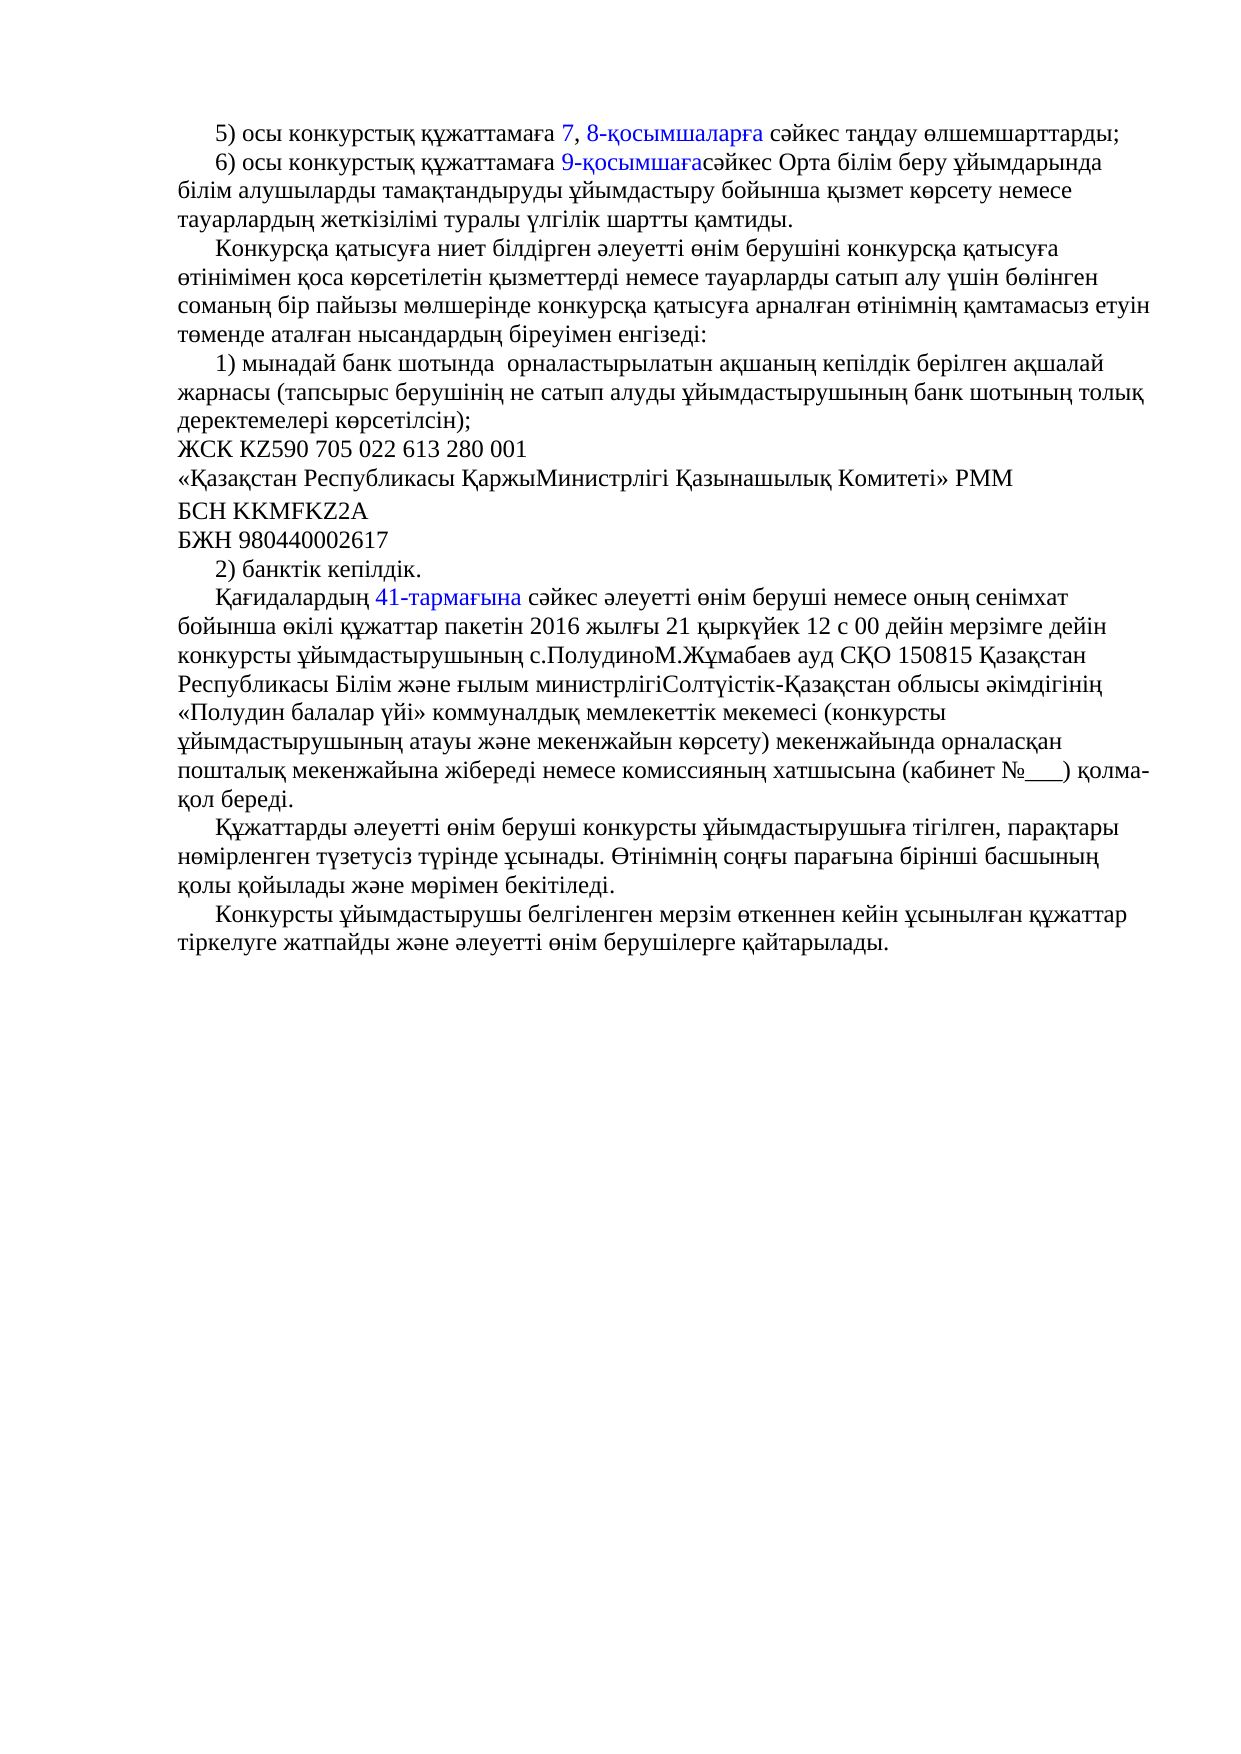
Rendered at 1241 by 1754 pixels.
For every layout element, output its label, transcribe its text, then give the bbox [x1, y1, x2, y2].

text БЖН 980440002617 2) банктік кепілдік. Қағидалардың 41-тармағына сәйкес әлеуетті өнім беруші немесе оның сенімхат бойынша өкілі құжаттар пакетін 2016 жылғы 21 қыркүйек 12 с 00 дейін мерзімге дейін конкурсты ұйымдастырушының с.ПолудиноМ.Жұмабаев ауд СҚО 150815 Қазақстан Республикасы Білім және ғылым министрлігіСолтүістік-Қазақстан облысы әкімдігінің «Полудин балалар үйі» коммуналдық мемлекеттік мекемесі (конкурсты ұйымдастырушының атауы және мекенжайын көрсету) мекенжайында орналасқан пошталық мекенжайына жібереді немесе комиссияның хатшысына (кабинет №___) қолма-қол береді. Құжаттарды әлеуетті өнім беруші конкурсты ұйымдастырушыға тігілген, парақтары нөмірленген түзетусіз түрінде ұсынады. Өтінімнің соңғы парағына бірінші басшының қолы қойылады және мөрімен бекітіледі. Конкурсты ұйымдастырушы белгіленген мерзім өткеннен кейін ұсынылған құжаттар тіркелуге жатпайды және әлеуетті өнім берушілерге қайтарылады. [177, 525, 1152, 956]
text «Қазақстан Республикасы ҚаржыМинистрлігі Қазынашылық Комитеті» РММ [177, 463, 1152, 492]
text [177, 118, 1152, 434]
text БСН KKMFKZ2A [177, 496, 1152, 525]
text ЖСК КZ590 705 022 613 280 001 [177, 434, 1152, 463]
